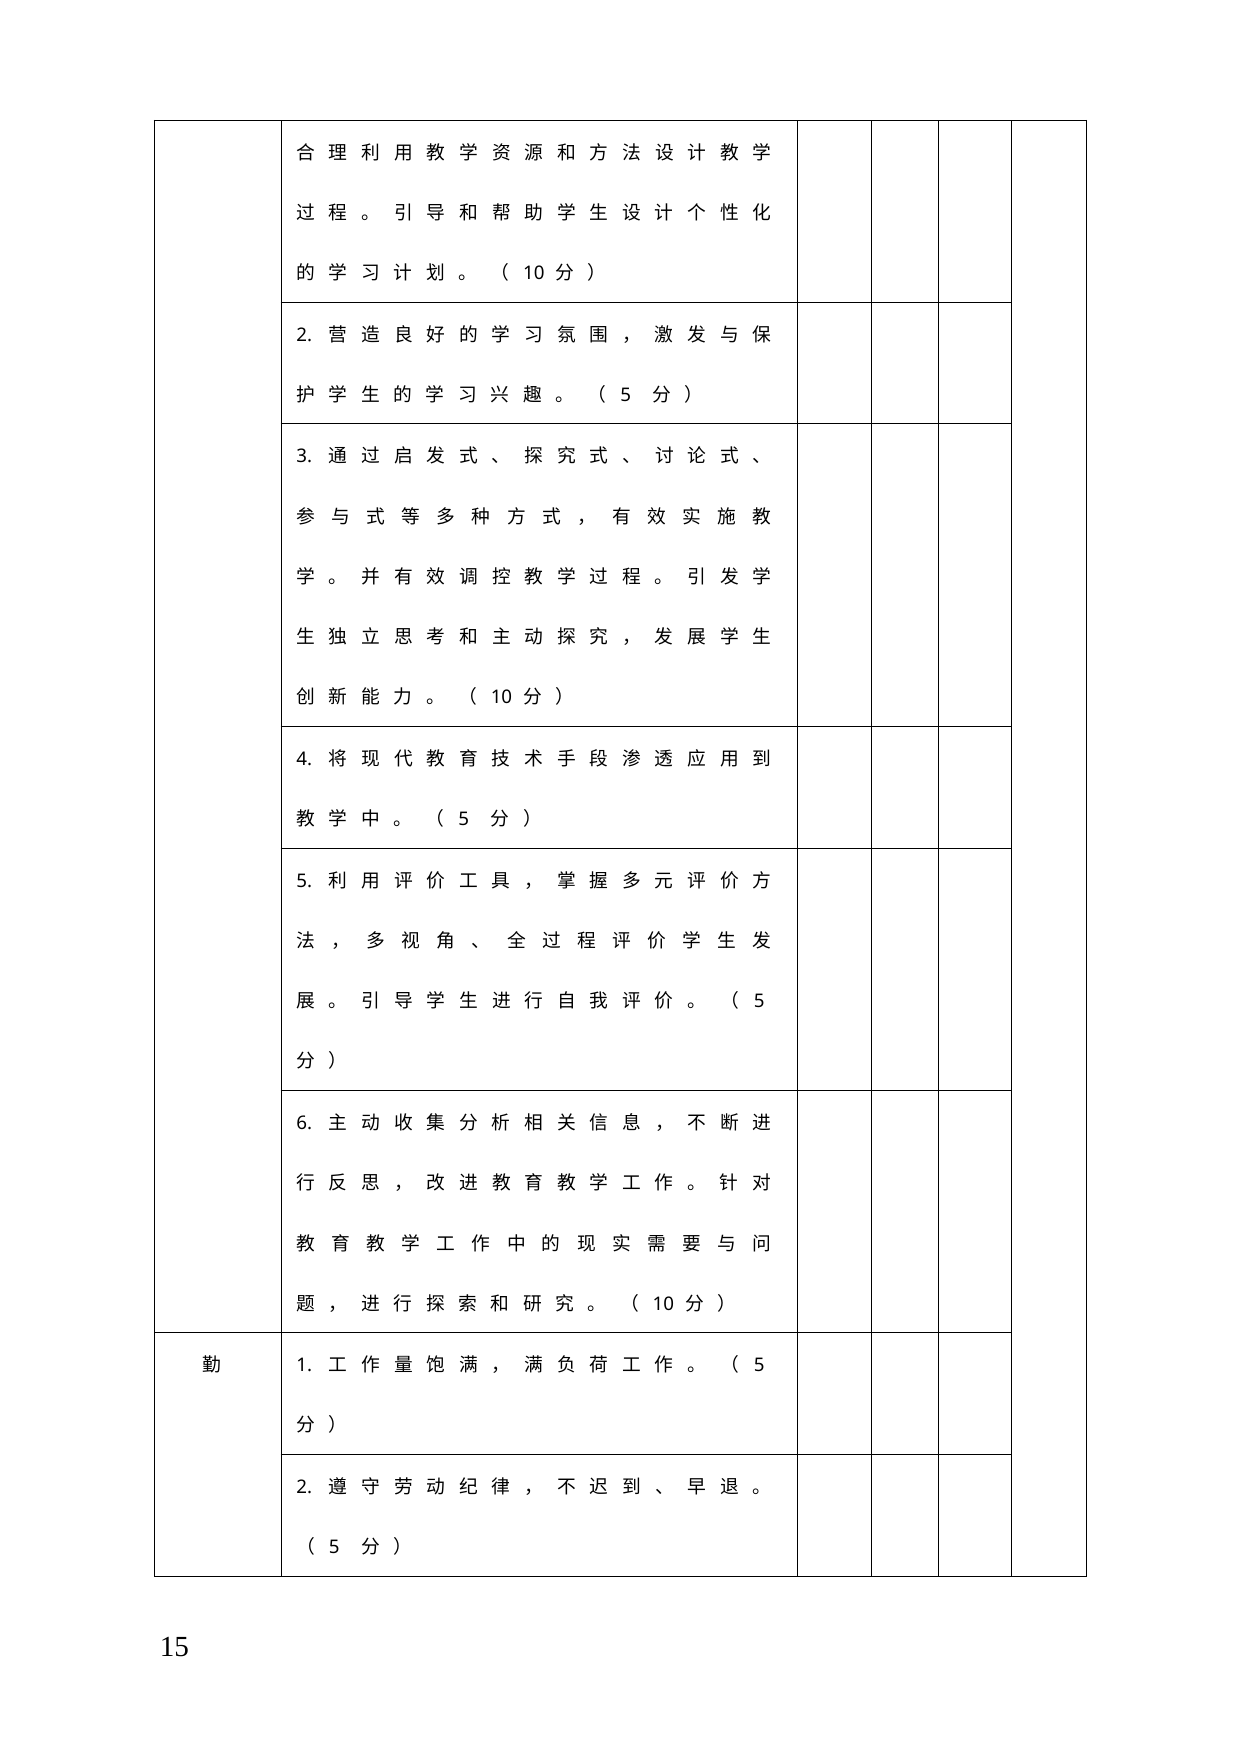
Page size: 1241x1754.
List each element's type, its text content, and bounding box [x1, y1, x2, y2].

table_cell [872, 121, 938, 302]
table_cell [939, 849, 1011, 1090]
table_cell [798, 1455, 871, 1576]
table_cell 2.遵守劳动纪律，不迟到、早退。（5分） [282, 1455, 797, 1576]
table_cell 2.营造良好的学习氛围，激发与保护学生的学习兴趣。（5分） [282, 303, 797, 423]
table_cell [798, 121, 871, 302]
table_cell [798, 727, 871, 848]
table_cell [939, 1455, 1011, 1576]
table_cell [872, 424, 938, 726]
table_cell [872, 727, 938, 848]
table_cell 能 [155, 121, 281, 1332]
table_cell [282, 121, 797, 302]
table_cell [798, 849, 871, 1090]
table_cell 勤 [155, 1333, 281, 1576]
table_cell [872, 849, 938, 1090]
table_cell [798, 1091, 871, 1332]
table_cell [1012, 121, 1086, 1576]
table_cell [798, 303, 871, 423]
table_cell [798, 424, 871, 726]
table_cell [872, 1091, 938, 1332]
table_cell [798, 1333, 871, 1454]
table_cell 3.通过启发式、探究式、讨论式、参与式等多种方式，有效实施教学。并有效调控教学过程。引发学生独立思考和主动探究，发展学生创新能力。（10分） [282, 424, 797, 726]
table_cell [872, 303, 938, 423]
table_cell 4.将现代教育技术手段渗透应用到教学中。（5分） [282, 727, 797, 848]
table_cell [872, 1333, 938, 1454]
table_cell 5.利用评价工具，掌握多元评价方法，多视角、全过程评价学生发展。引导学生进行自我评价。（5分） [282, 849, 797, 1090]
table_cell [939, 121, 1011, 302]
table_cell 6.主动收集分析相关信息，不断进行反思，改进教育教学工作。针对教育教学工作中的现实需要与问题，进行探索和研究。（10分） [282, 1091, 797, 1332]
table_cell [939, 303, 1011, 423]
table_cell [939, 1333, 1011, 1454]
table_cell [939, 727, 1011, 848]
table_cell [939, 1091, 1011, 1332]
table_cell [939, 424, 1011, 726]
table_cell 1.工作量饱满，满负荷工作。（5分） [282, 1333, 797, 1454]
table_cell [872, 1455, 938, 1576]
